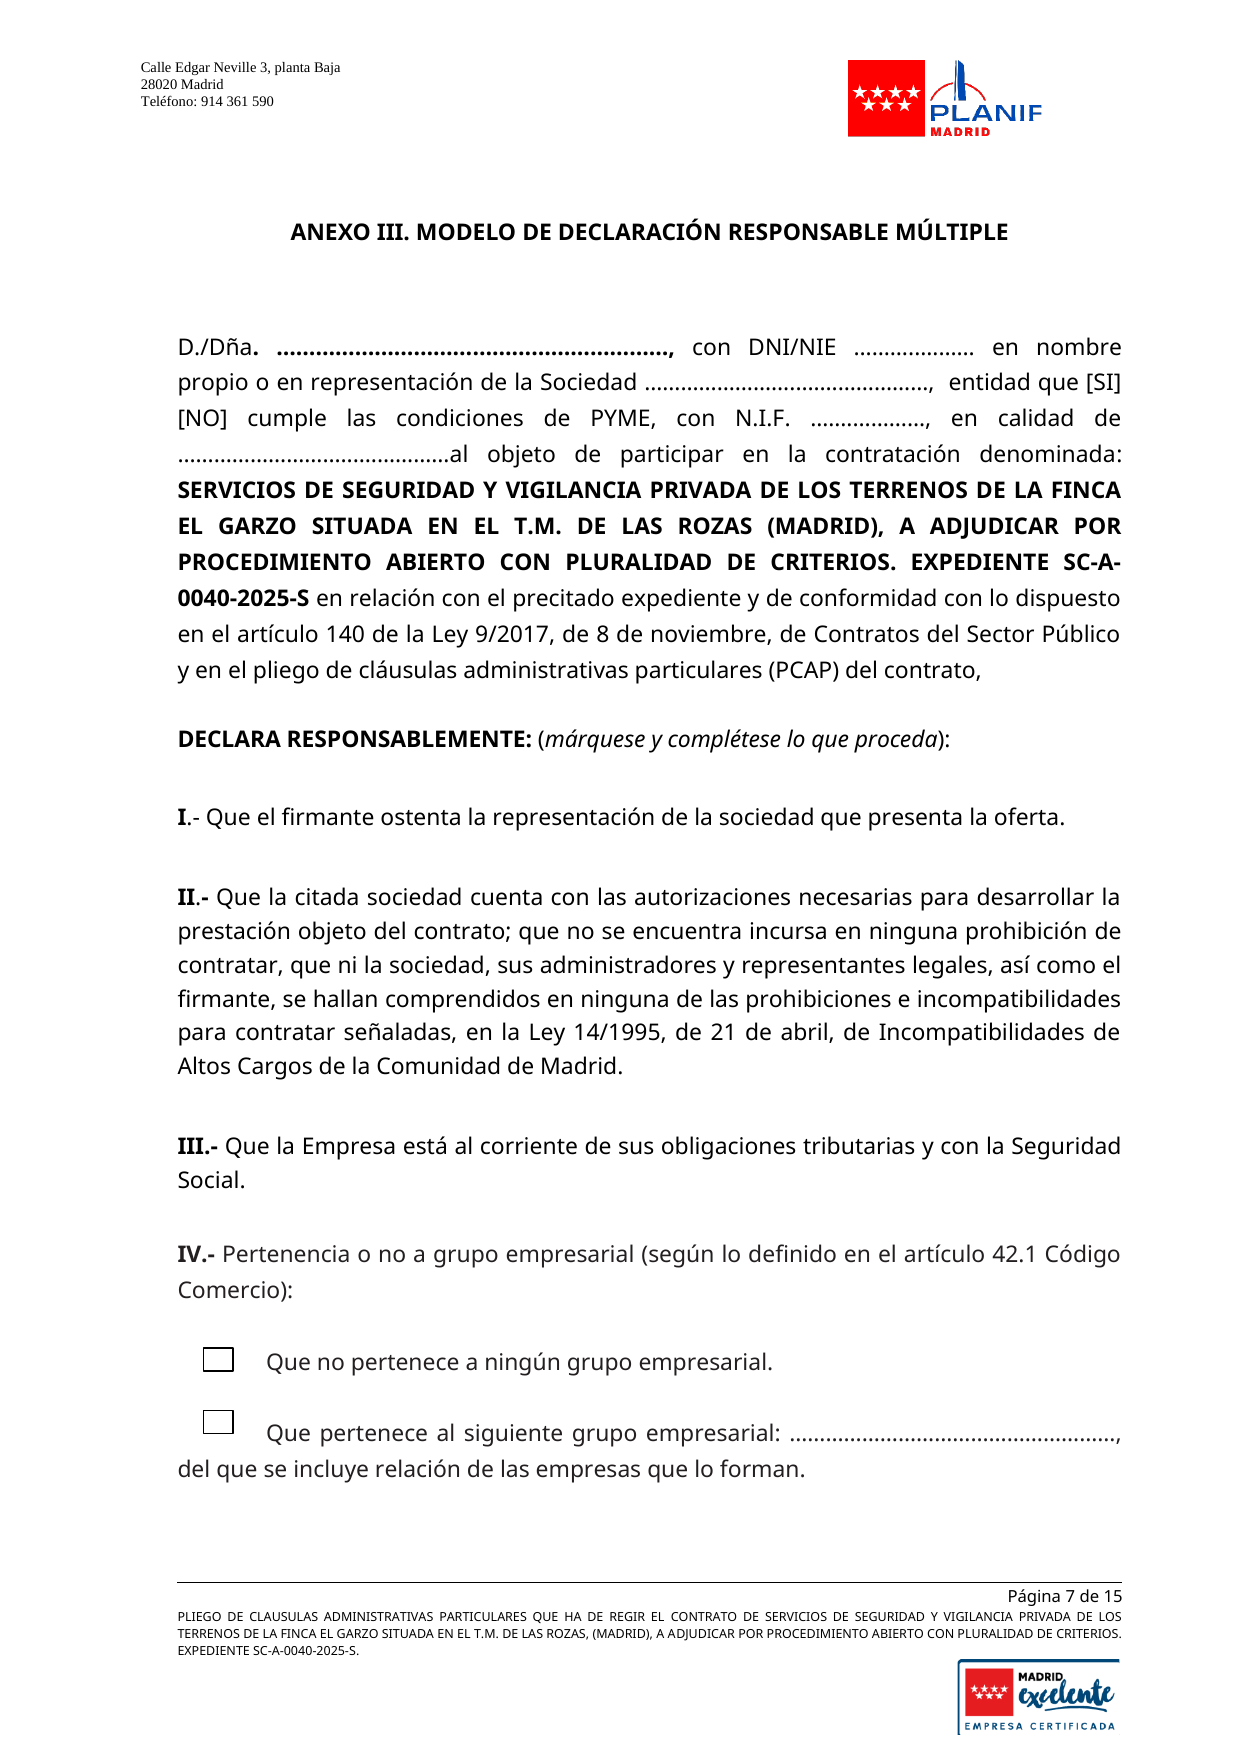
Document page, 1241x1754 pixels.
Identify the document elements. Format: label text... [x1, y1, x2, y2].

subtitle ANEXO III. MODELO DE DECLARACIÓN RESPONSABLE MÚLTIPLE [177, 216, 1122, 248]
picture [847, 59, 1042, 137]
text III.- Que la Empresa está al corriente de sus obligaciones tributarias y con la Seguridad Social. [177, 1130, 1122, 1195]
text IV.- Pertenencia o no a grupo empresarial (según lo definido en el artículo 42.1 Código Comercio): [177, 1238, 1122, 1305]
text DECLARA RESPONSABLEMENTE: (márquese y complétese lo que proceda): [177, 723, 1122, 754]
text I.- Que el firmante ostenta la representación de la sociedad que presenta la oferta. [177, 801, 1122, 833]
text II.- Que la citada sociedad cuenta con las autorizaciones necesarias para desarrollar la prestación objeto del contrato; que no se encuentra incursa en ninguna prohibición de contratar, que ni la sociedad, sus administradores y representantes legales, así como el firmante, se hallan comprendidos en ninguna de las prohibiciones e incompatibilidades para contratar señaladas, en la Ley 14/1995, de 21 de abril, de Incompatibilidades de Altos Cargos de la Comunidad de Madrid. [177, 881, 1122, 1081]
text D./Dña. ……………………………………………………, con DNI/NIE ………..……… en nombre propio o en representación de la Sociedad ……………………..…………………, entidad que [SI] [NO] cumple las condiciones de PYME, con N.I.F. ….……………, en calidad de ………………………...……………al objeto de participar en la contratación denominada: SERVICIOS DE SEGURIDAD Y VIGILANCIA PRIVADA DE LOS TERRENOS DE LA FINCA EL GARZO SITUADA EN EL T.M. DE LAS ROZAS (MADRID), A ADJUDICAR POR PROCEDIMIENTO ABIERTO CON PLURALIDAD DE CRITERIOS. EXPEDIENTE SC-A-0040-2025-S en relación con el precitado expediente y de conformidad con lo dispuesto en el artículo 140 de la Ley 9/2017, de 8 de noviembre, de Contratos del Sector Público y en el pliego de cláusulas administrativas particulares (PCAP) del contrato, [177, 330, 1122, 685]
text Que pertenece al siguiente grupo empresarial: ………………………………………………, del que se incluye relación de las empresas que lo forman. [177, 1417, 1122, 1484]
text Que no pertenece a ningún grupo empresarial. [177, 1345, 1122, 1377]
